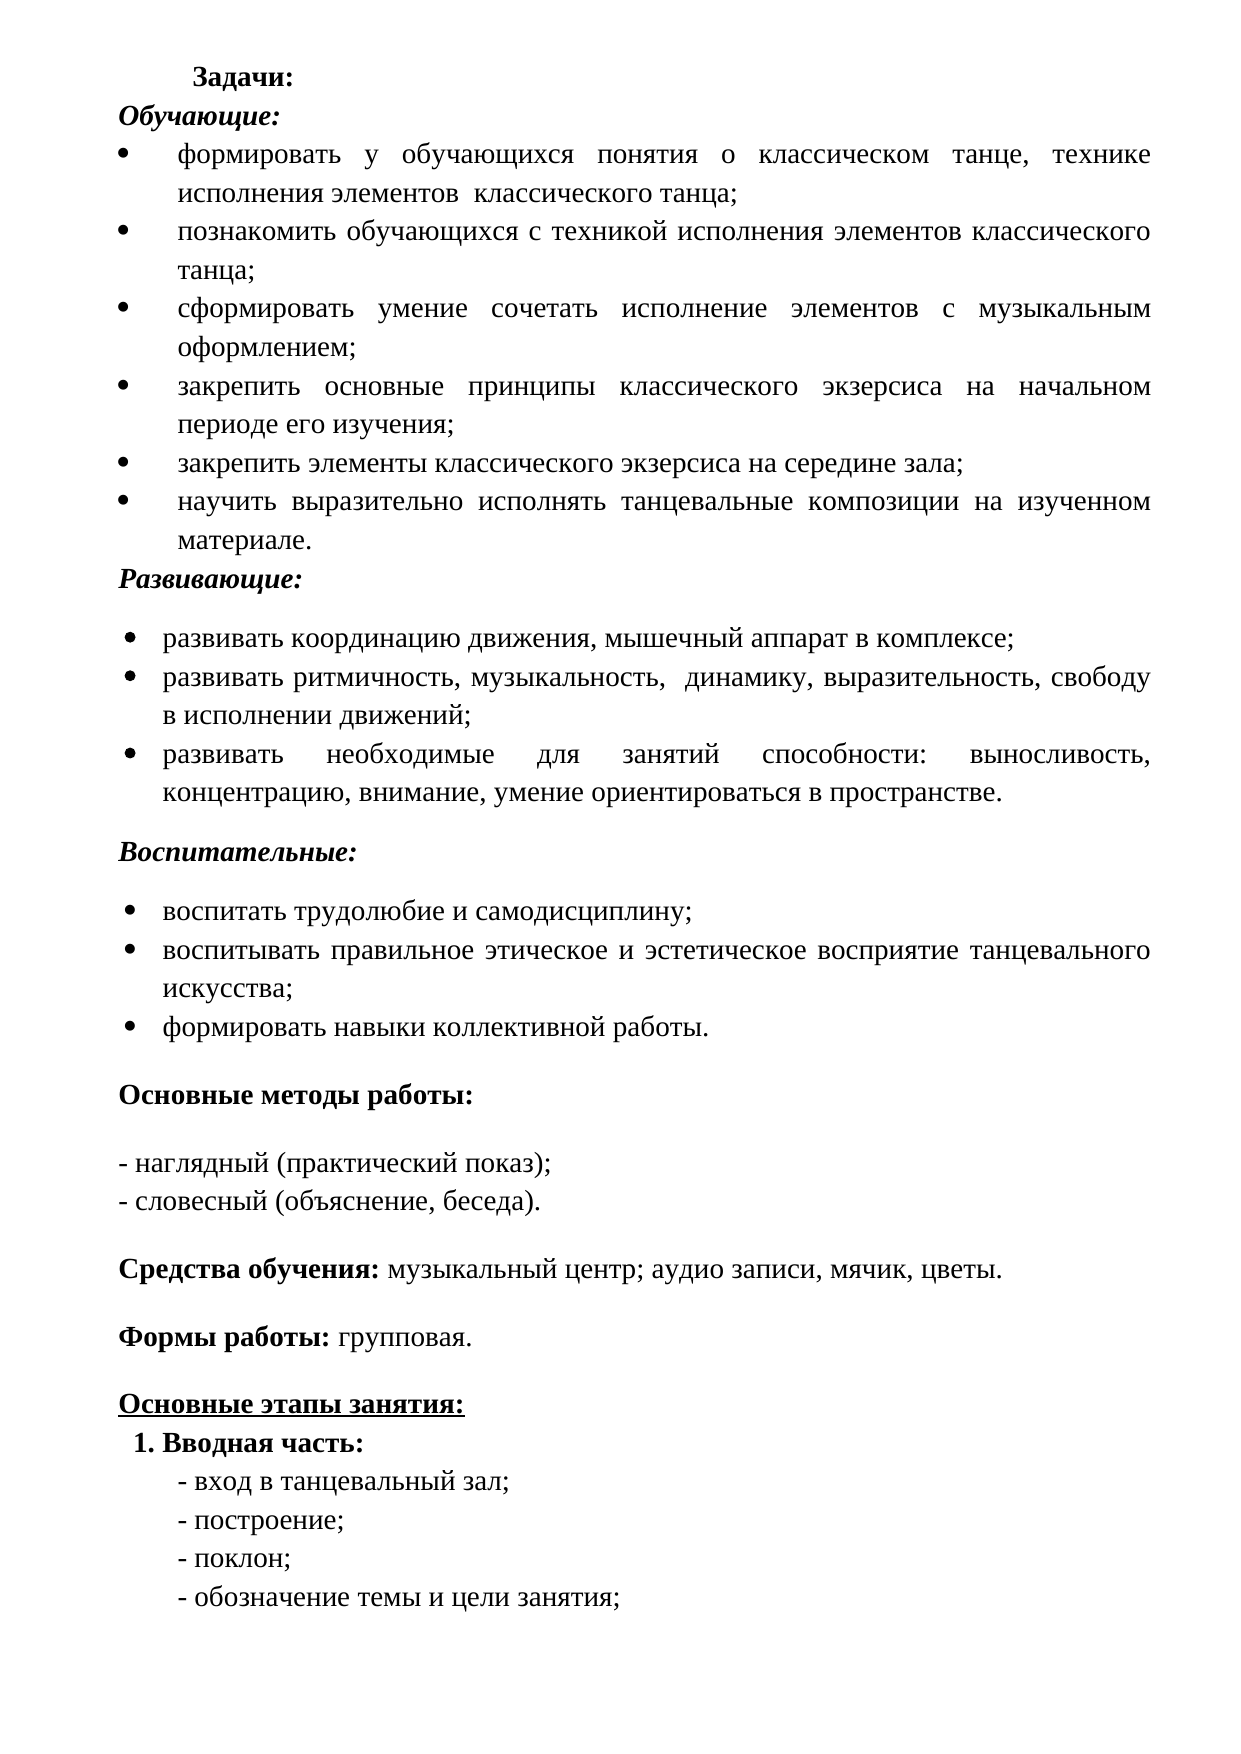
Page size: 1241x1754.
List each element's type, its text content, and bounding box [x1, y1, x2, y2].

list научить выразительно исполнять танцевальные композиции на изученном материале. [118, 483, 1152, 556]
text Средства обучения: музыкальный центр; аудио записи, мячик, цветы. [118, 1251, 1152, 1284]
list развивать необходимые для занятий способности: выносливость, концентрацию, внимание, умение ориентироваться в пространстве. [125, 736, 1152, 808]
list - вход в танцевальный зал; [177, 1463, 1152, 1497]
list развивать ритмичность, музыкальность, динамику, выразительность, свободу в исполнении движений; [125, 659, 1152, 731]
text Задачи: [118, 59, 1152, 93]
list воспитывать правильное этическое и эстетическое восприятие танцевального искусства; [125, 932, 1152, 1004]
text - наглядный (практический показ); [118, 1145, 1152, 1178]
list формировать навыки коллективной работы. [125, 1009, 1152, 1043]
text - словесный (объяснение, беседа). [118, 1183, 1152, 1217]
text Обучающие: [118, 98, 1152, 131]
list сформировать умение сочетать исполнение элементов с музыкальным оформлением; [118, 291, 1152, 363]
text Формы работы: групповая. [118, 1319, 1152, 1352]
text Основные методы работы: [118, 1077, 1152, 1111]
list познакомить обучающихся с техникой исполнения элементов классического танца; [118, 213, 1152, 286]
list закрепить основные принципы классического экзерсиса на начальном периоде его изучения; [118, 368, 1152, 440]
text Основные этапы занятия: [118, 1386, 1152, 1420]
list - обозначение темы и цели занятия; [177, 1579, 1152, 1613]
list 1. Вводная часть: [133, 1425, 1152, 1458]
list - построение; [177, 1502, 1152, 1536]
text Развивающие: [118, 561, 1152, 594]
list - поклон; [177, 1541, 1152, 1574]
list формировать у обучающихся понятия о классическом танце, технике исполнения элементов классического танца; [118, 136, 1152, 208]
list воспитать трудолюбие и самодисциплину; [125, 893, 1152, 927]
list закрепить элементы классического экзерсиса на середине зала; [118, 445, 1152, 478]
text Воспитательные: [118, 834, 1152, 867]
list развивать координацию движения, мышечный аппарат в комплексе; [125, 620, 1152, 654]
